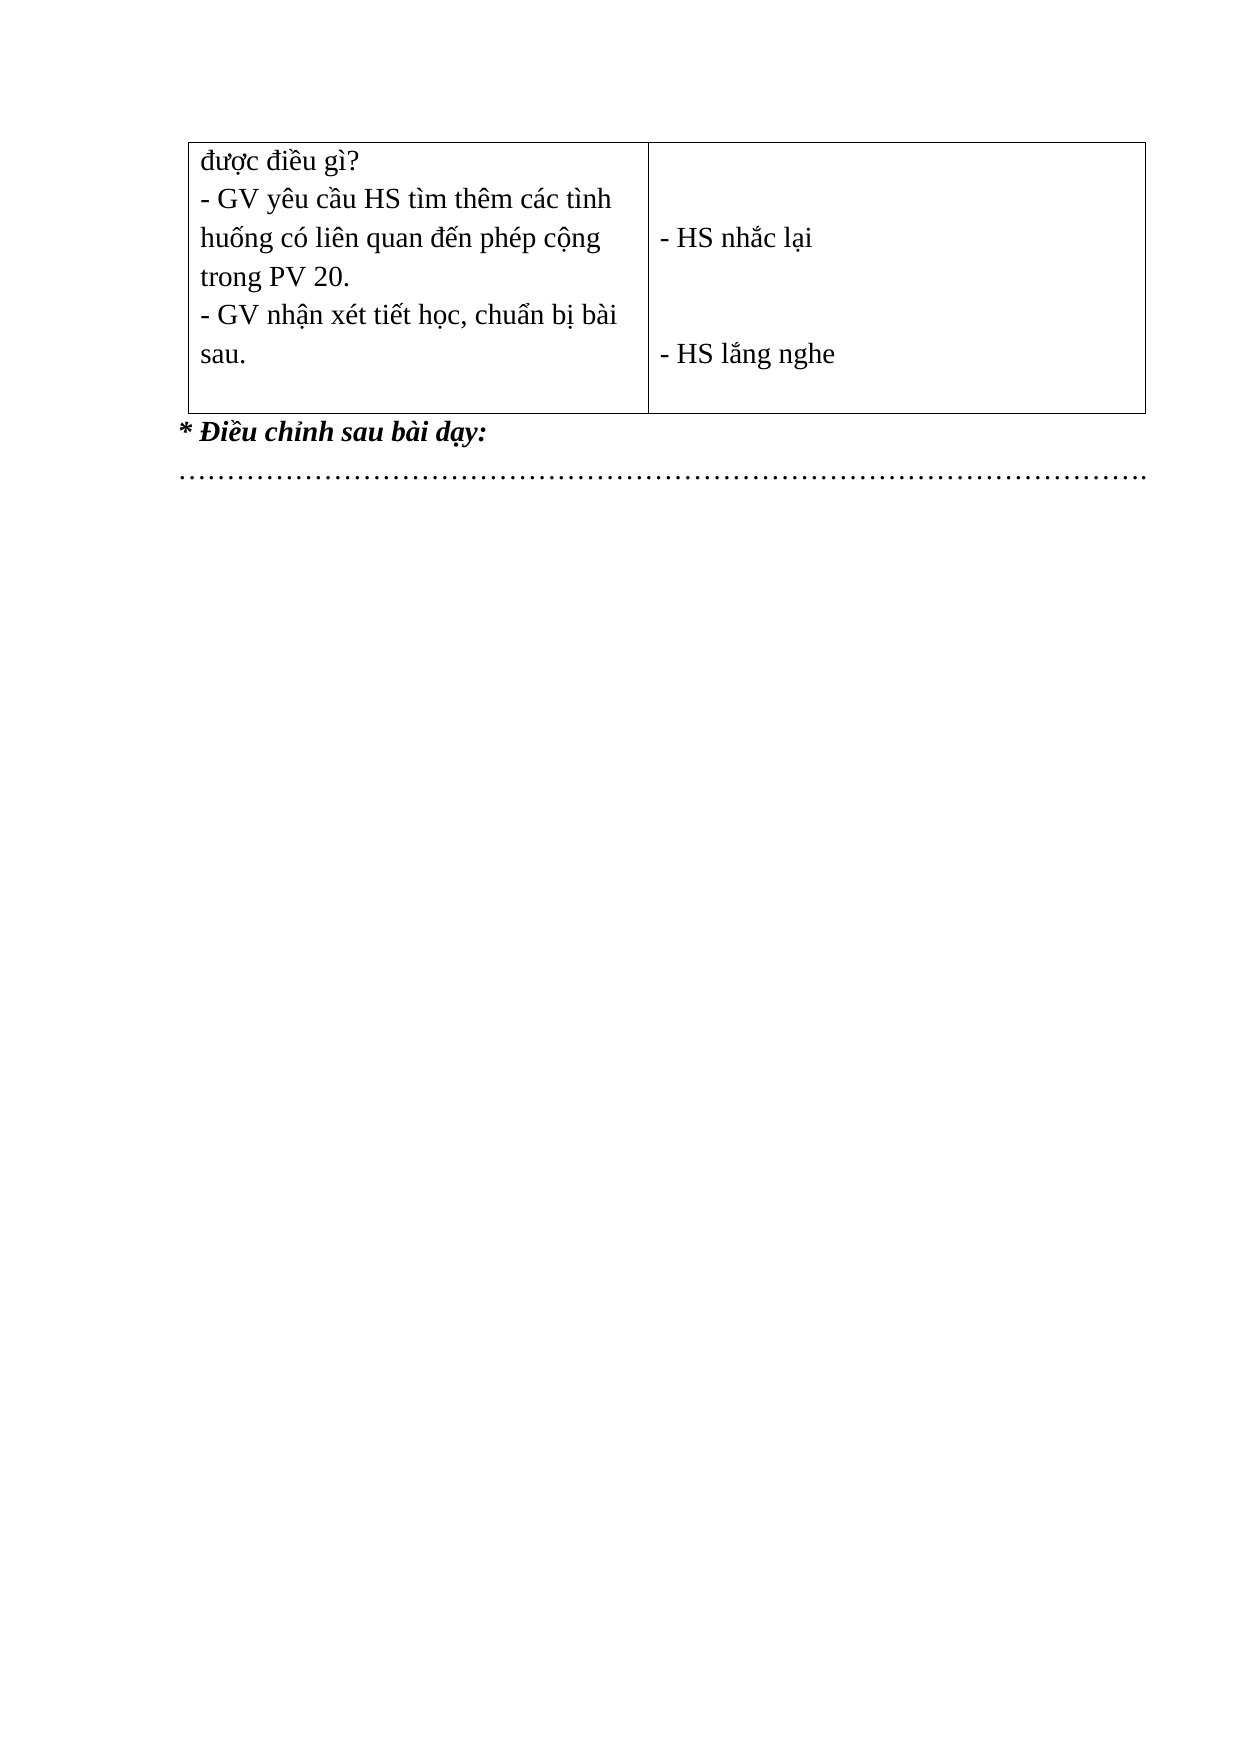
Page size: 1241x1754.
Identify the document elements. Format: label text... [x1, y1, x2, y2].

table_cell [189, 143, 648, 413]
text * Điều chỉnh sau bài dạy: [177, 414, 1152, 447]
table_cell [649, 143, 1145, 413]
text ………………………………………………………………………………………. [177, 452, 1152, 486]
